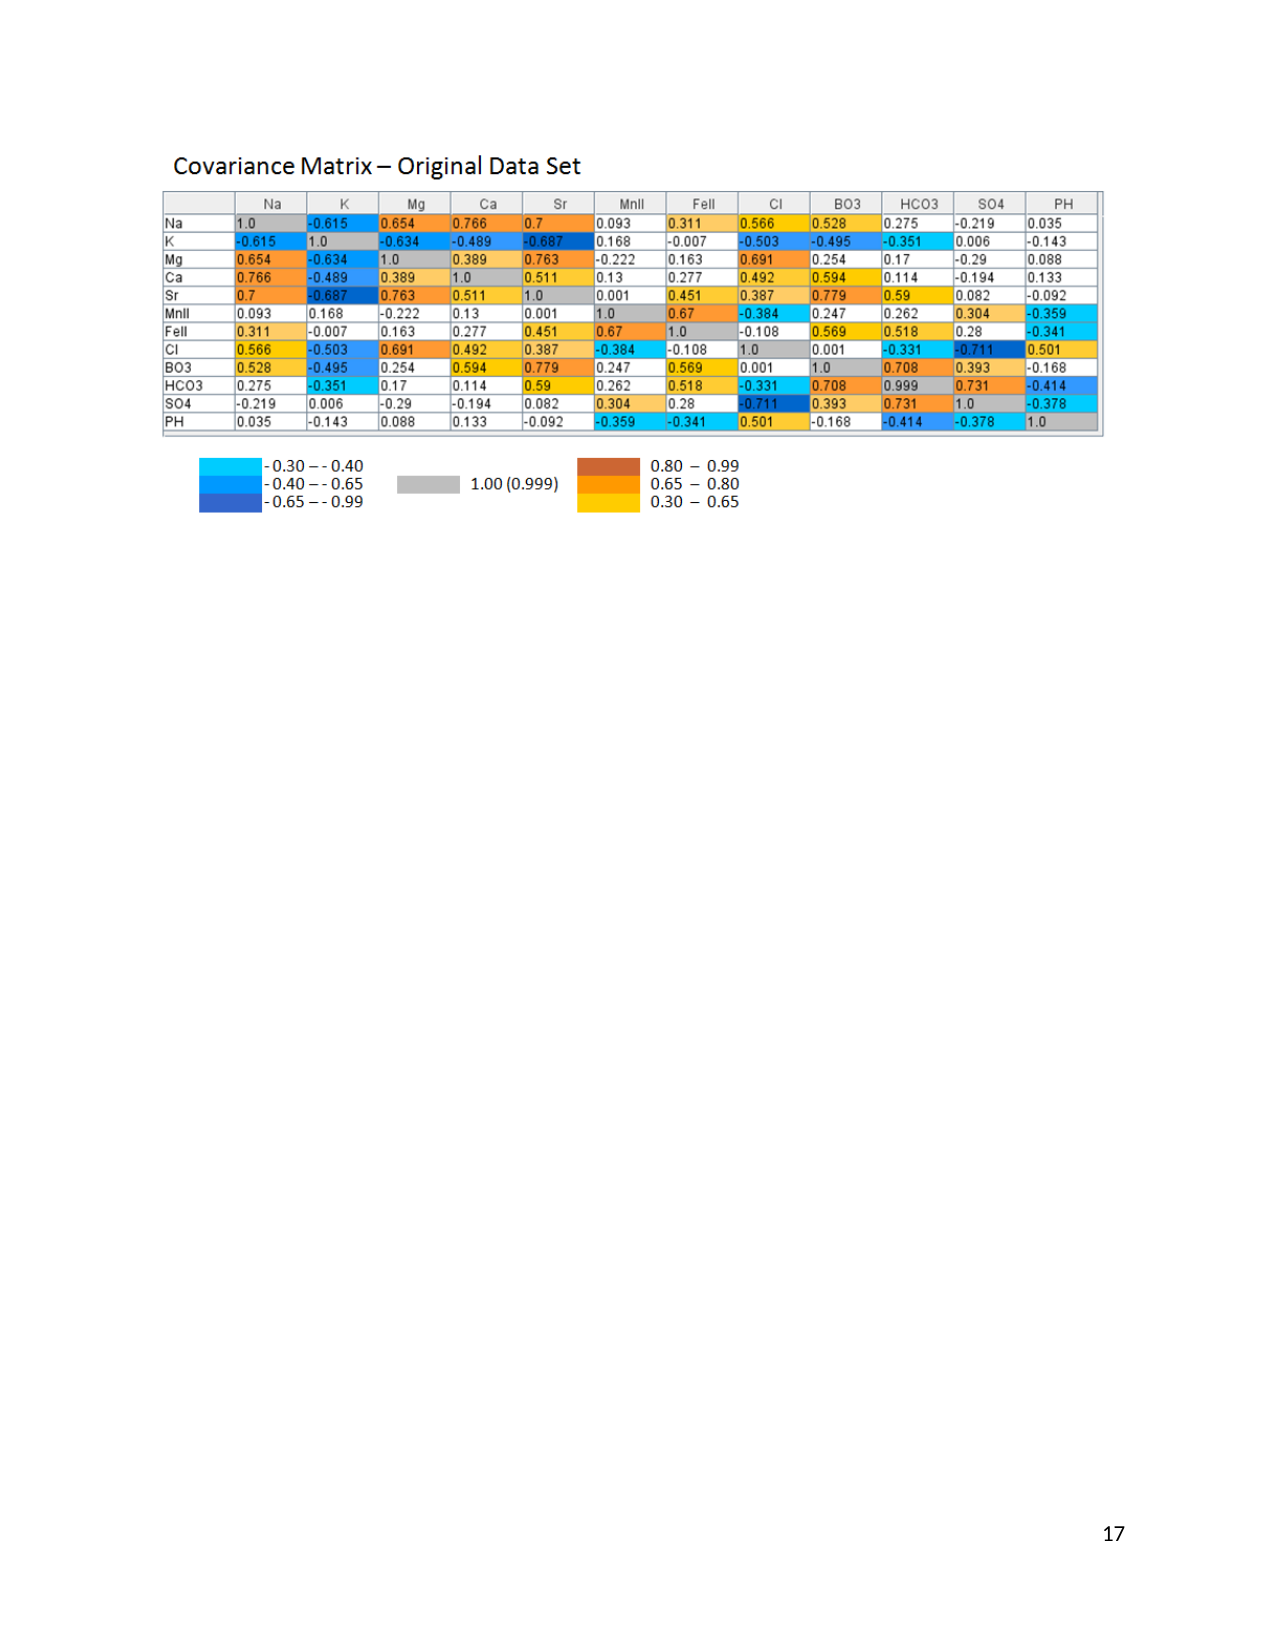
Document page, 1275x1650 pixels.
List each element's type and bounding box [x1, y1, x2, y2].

picture [150, 150, 1124, 522]
